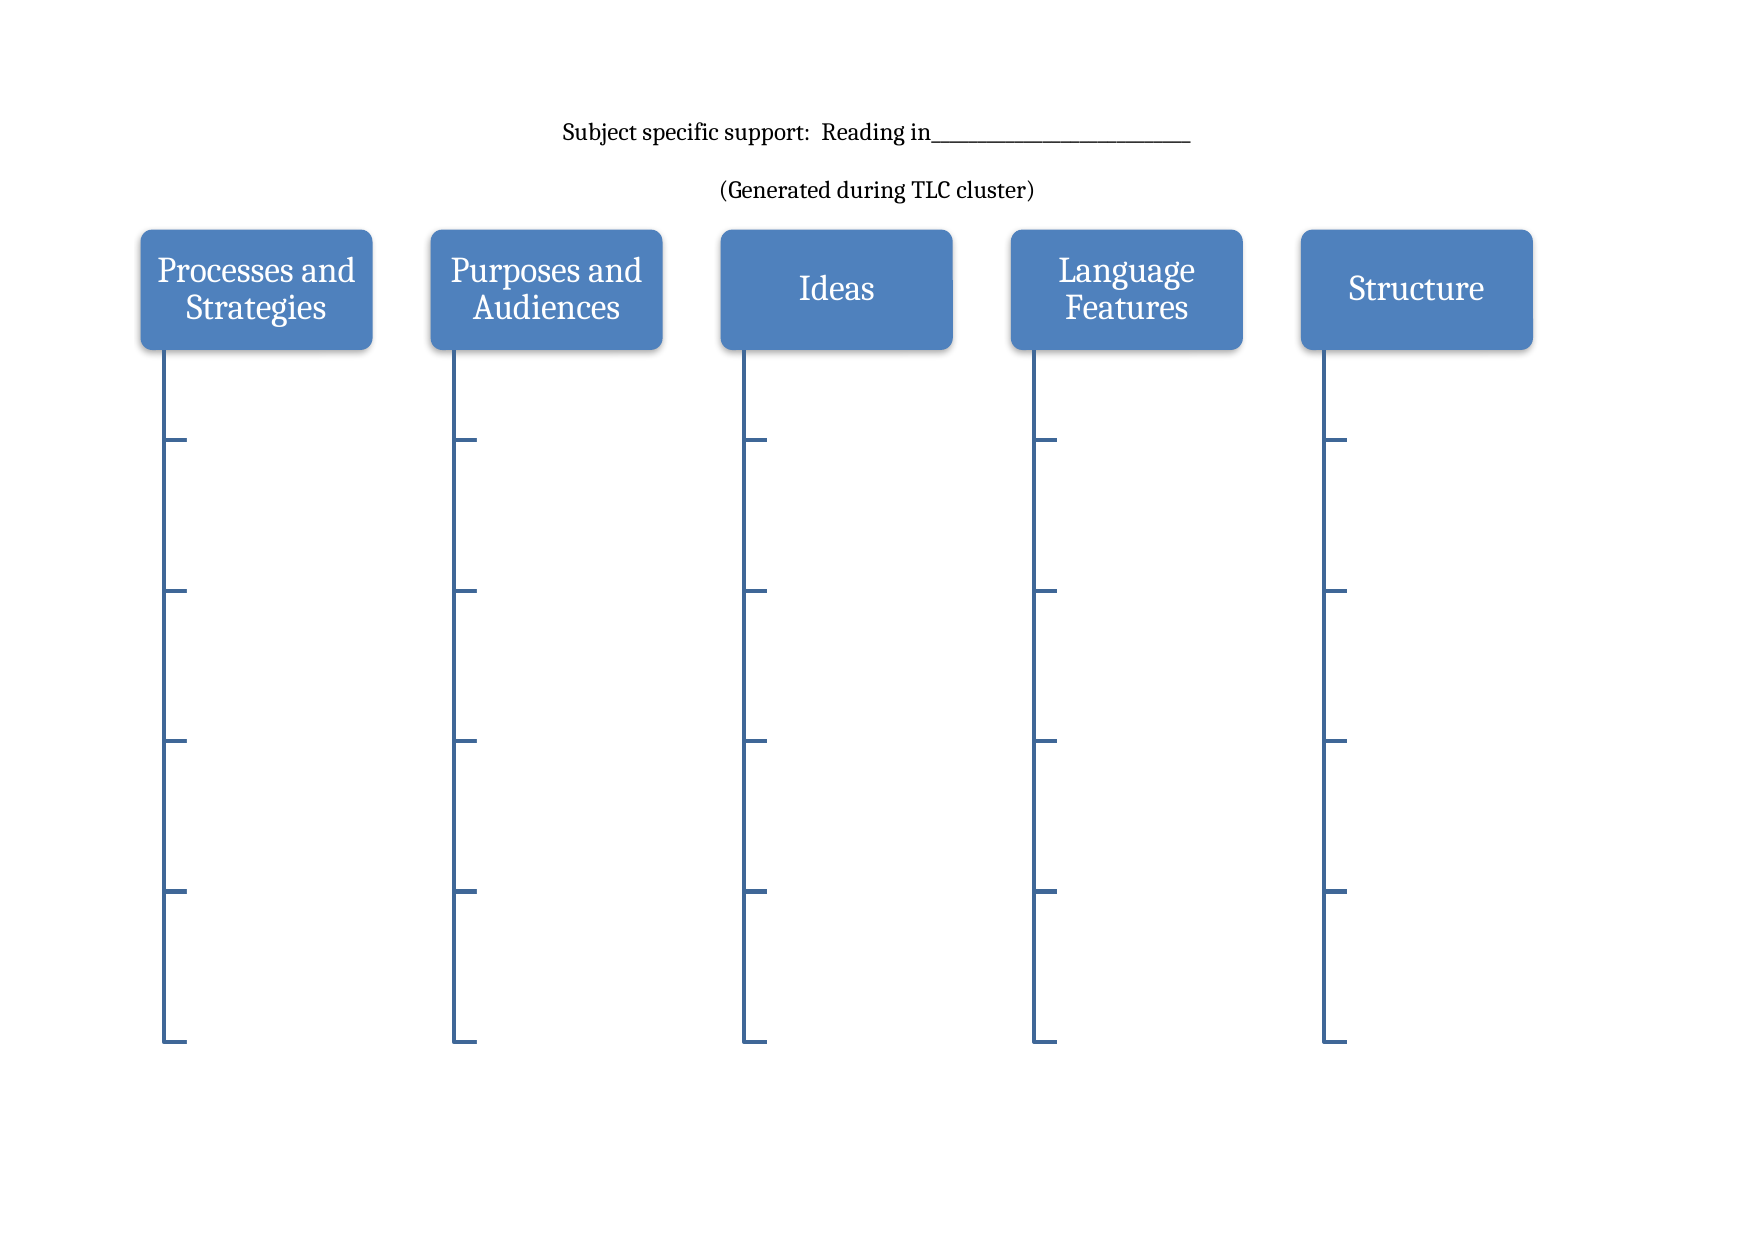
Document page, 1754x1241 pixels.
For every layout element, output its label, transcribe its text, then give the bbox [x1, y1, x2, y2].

text (Generated during TLC cluster) [118, 176, 1636, 204]
text Subject specific support: Reading in____________________________ [118, 118, 1636, 147]
